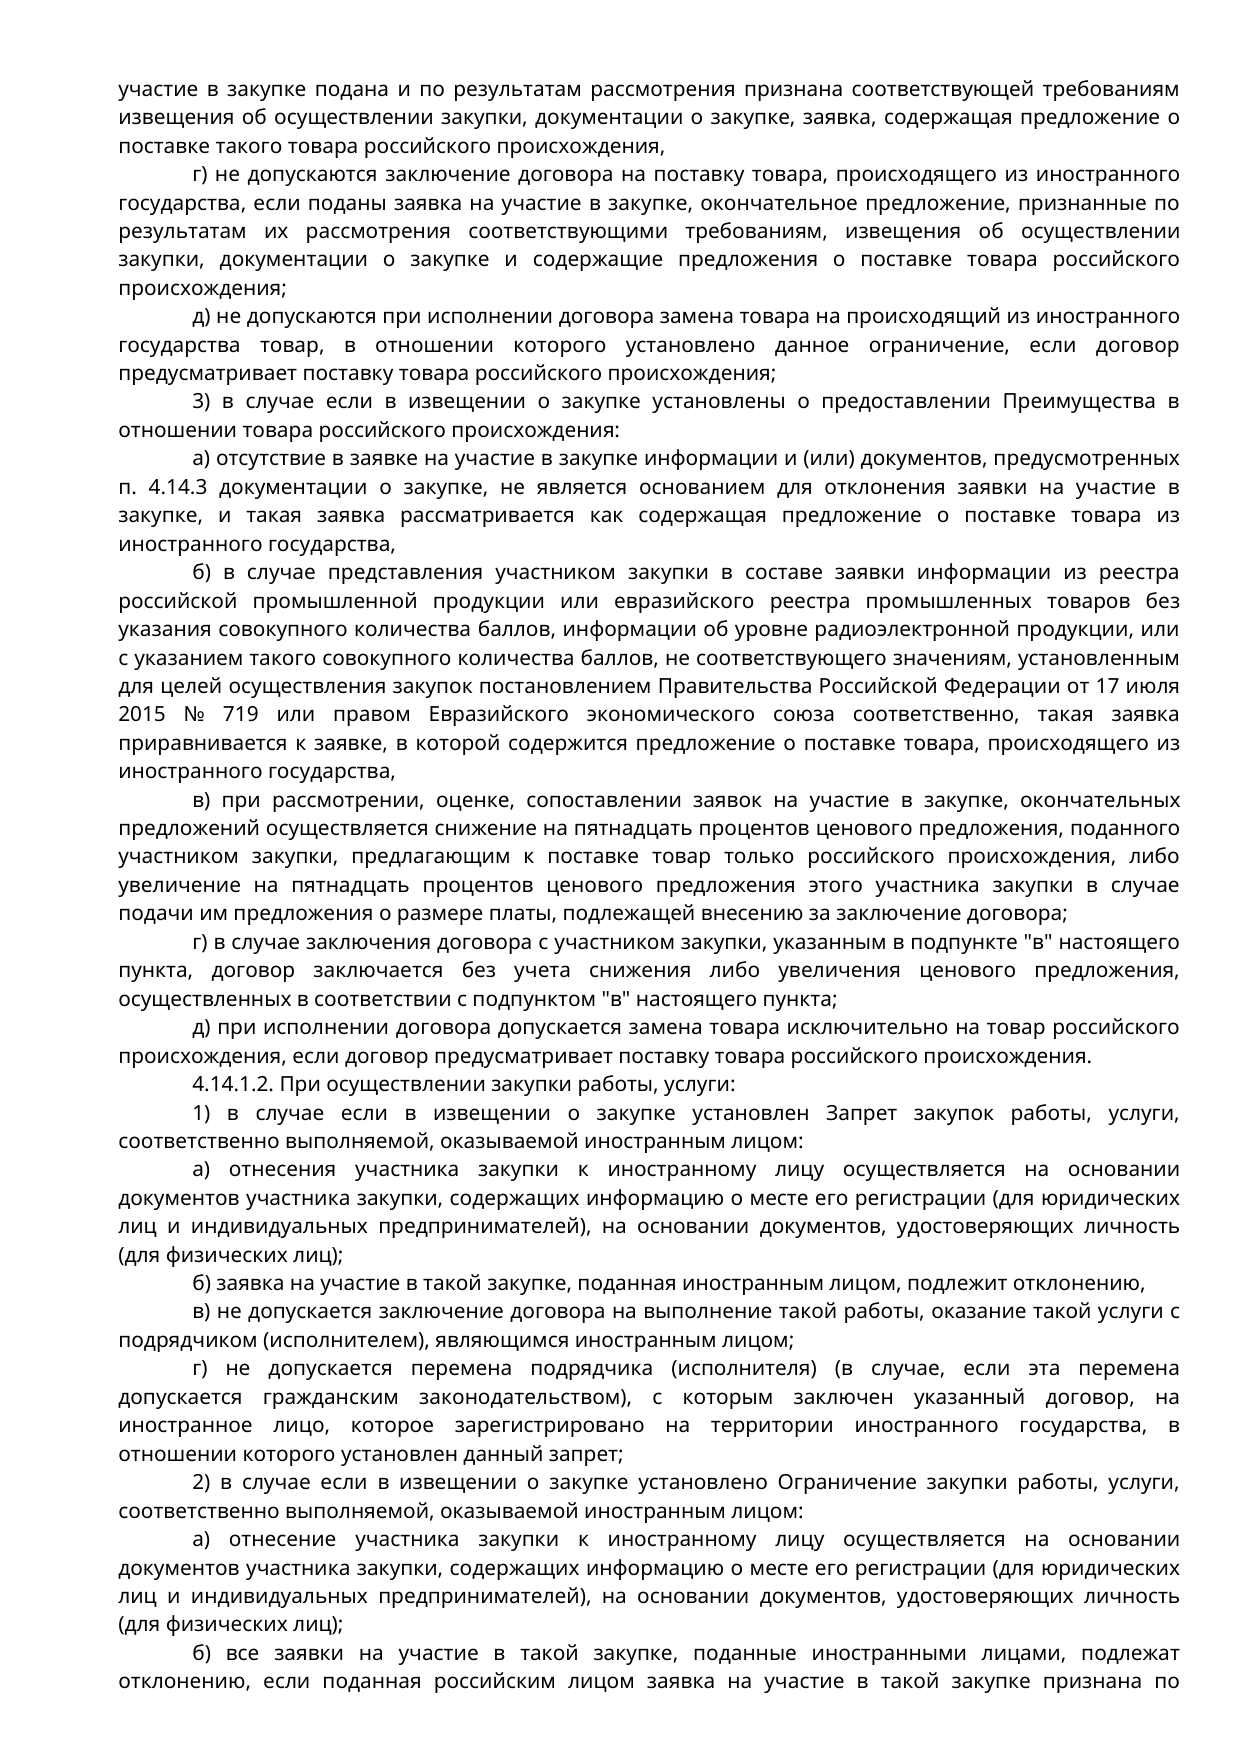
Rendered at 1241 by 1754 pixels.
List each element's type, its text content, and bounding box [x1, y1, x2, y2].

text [118, 74, 1181, 159]
text 1) в случае если в извещении о закупке установлен Запрет закупок работы, услуги, соответственно выполняемой, оказываемой иностранным лицом: [118, 1098, 1181, 1154]
text г) не допускается перемена подрядчика (исполнителя) (в случае, если эта перемена допускается гражданским законодательством), с которым заключен указанный договор, на иностранное лицо, которое зарегистрировано на территории иностранного государства, в отношении которого установлен данный запрет; [118, 1353, 1181, 1467]
text д) при исполнении договора допускается замена товара исключительно на товар российского происхождения, если договор предусматривает поставку товара российского происхождения. [118, 1012, 1181, 1069]
text 3) в случае если в извещении о закупке установлены о предоставлении Преимущества в отношении товара российского происхождения: [118, 387, 1181, 443]
text 4.14.1.2. При осуществлении закупки работы, услуги: [118, 1069, 1181, 1098]
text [118, 1638, 1181, 1695]
text а) отнесение участника закупки к иностранному лицу осуществляется на основании документов участника закупки, содержащих информацию о месте его регистрации (для юридических лиц и индивидуальных предпринимателей), на основании документов, удостоверяющих личность (для физических лиц); [118, 1524, 1181, 1638]
text г) в случае заключения договора с участником закупки, указанным в подпункте "в" настоящего пункта, договор заключается без учета снижения либо увеличения ценового предложения, осуществленных в соответствии с подпунктом "в" настоящего пункта; [118, 927, 1181, 1012]
text 2) в случае если в извещении о закупке установлено Ограничение закупки работы, услуги, соответственно выполняемой, оказываемой иностранным лицом: [118, 1467, 1181, 1524]
text д) не допускаются при исполнении договора замена товара на происходящий из иностранного государства товар, в отношении которого установлено данное ограничение, если договор предусматривает поставку товара российского происхождения; [118, 301, 1181, 387]
text б) в случае представления участником закупки в составе заявки информации из реестра российской промышленной продукции или евразийского реестра промышленных товаров без указания совокупного количества баллов, информации об уровне радиоэлектронной продукции, или с указанием такого совокупного количества баллов, не соответствующего значениям, установленным для целей осуществления закупок постановлением Правительства Российской Федерации от 17 июля 2015 № 719 или правом Евразийского экономического союза соответственно, такая заявка приравнивается к заявке, в которой содержится предложение о поставке товара, происходящего из иностранного государства, [118, 557, 1181, 785]
text а) отсутствие в заявке на участие в закупке информации и (или) документов, предусмотренных п. 4.14.3 документации о закупке, не является основанием для отклонения заявки на участие в закупке, и такая заявка рассматривается как содержащая предложение о поставке товара из иностранного государства, [118, 443, 1181, 557]
text в) при рассмотрении, оценке, сопоставлении заявок на участие в закупке, окончательных предложений осуществляется снижение на пятнадцать процентов ценового предложения, поданного участником закупки, предлагающим к поставке товар только российского происхождения, либо увеличение на пятнадцать процентов ценового предложения этого участника закупки в случае подачи им предложения о размере платы, подлежащей внесению за заключение договора; [118, 785, 1181, 927]
text г) не допускаются заключение договора на поставку товара, происходящего из иностранного государства, если поданы заявка на участие в закупке, окончательное предложение, признанные по результатам их рассмотрения соответствующими требованиям, извещения об осуществлении закупки, документации о закупке и содержащие предложения о поставке товара российского происхождения; [118, 159, 1181, 301]
text в) не допускается заключение договора на выполнение такой работы, оказание такой услуги с подрядчиком (исполнителем), являющимся иностранным лицом; [118, 1297, 1181, 1353]
text б) заявка на участие в такой закупке, поданная иностранным лицом, подлежит отклонению, [118, 1268, 1181, 1297]
